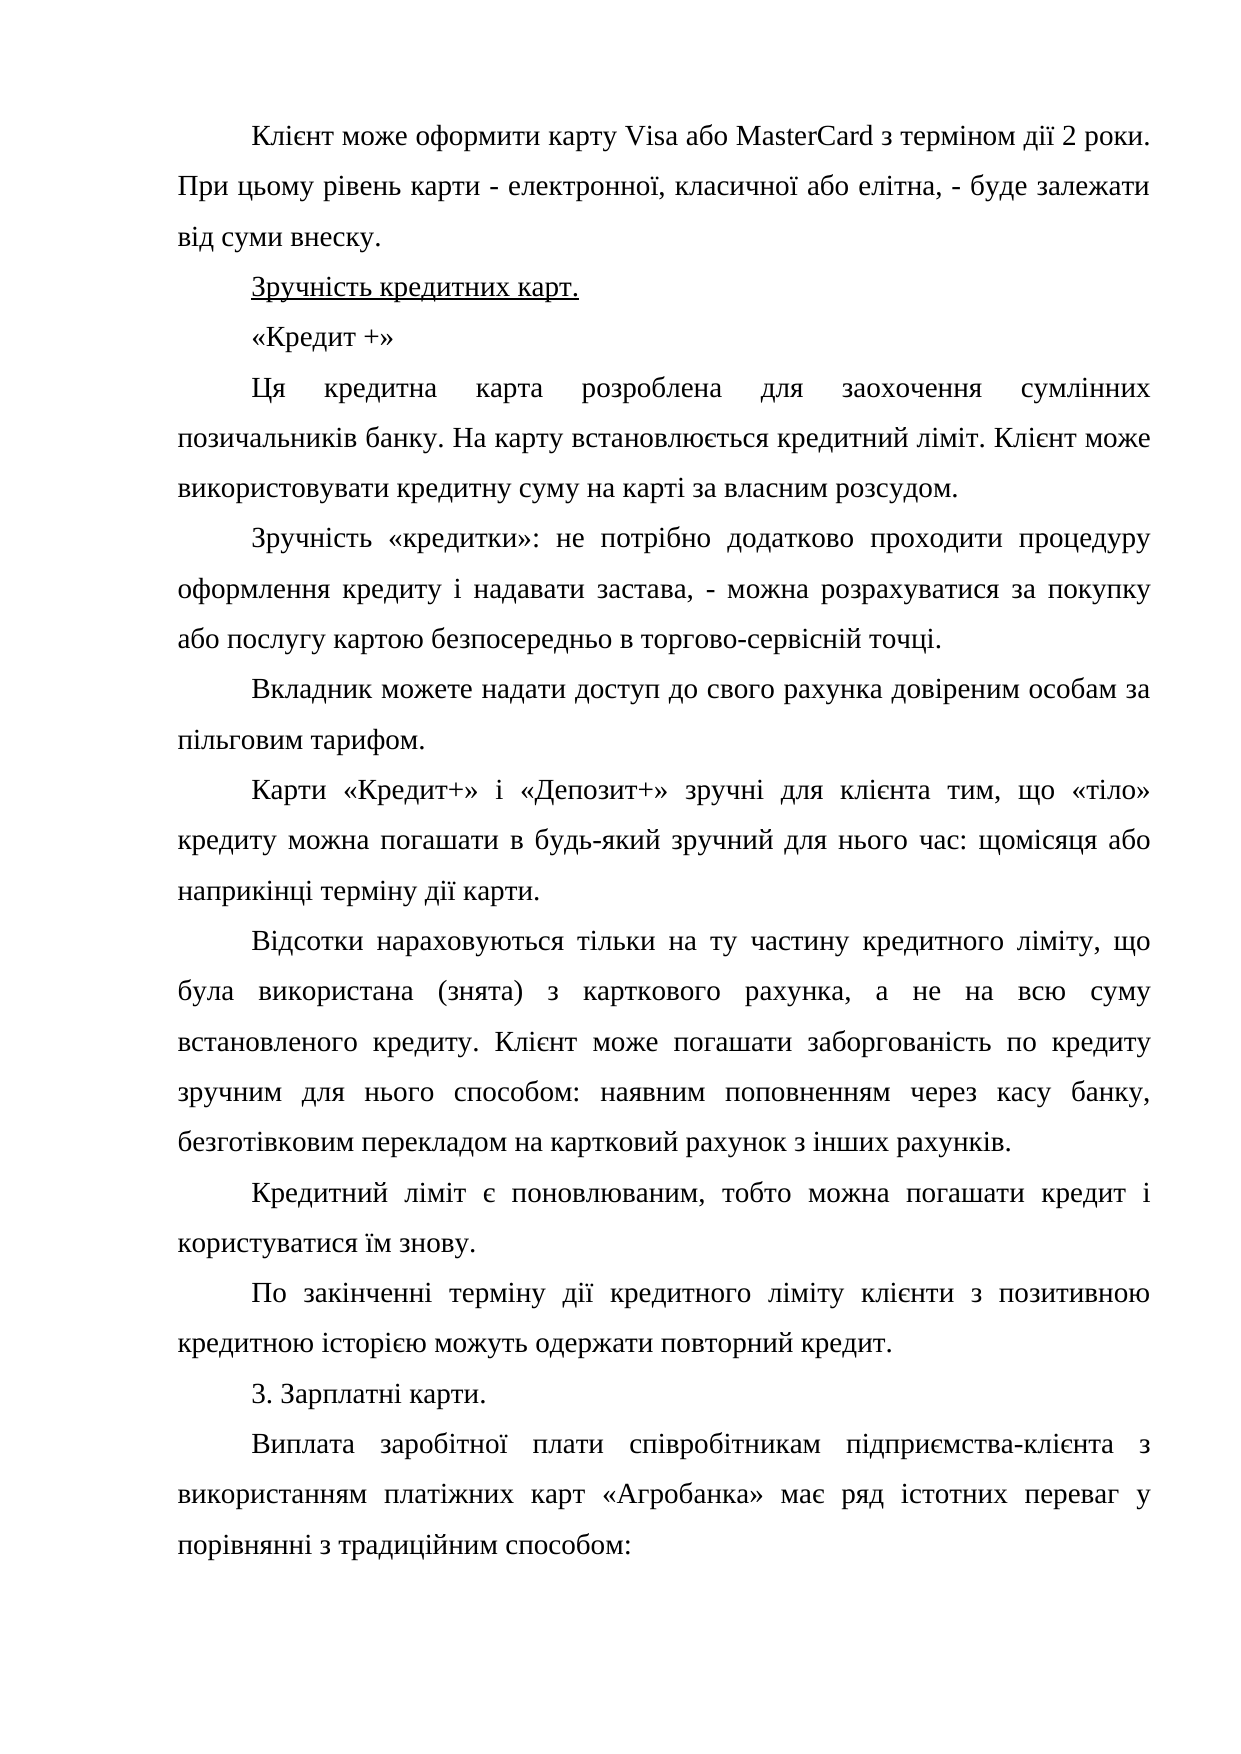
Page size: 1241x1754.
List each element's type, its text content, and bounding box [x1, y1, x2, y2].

text Виплата заробітної плати співробітникам підприємства-клієнта з використанням платіжних карт «Агробанка» має ряд істотних переваг у порівнянні з традиційним способом: [177, 1426, 1152, 1560]
text Відсотки нараховуються тільки на ту частину кредитного ліміту, що була використана (знята) з карткового рахунка, а не на всю суму встановленого кредиту. Клієнт може погашати заборгованість по кредиту зручним для нього способом: наявним поповненням через касу банку, безготівковим перекладом на картковий рахунок з інших рахунків. [177, 923, 1152, 1158]
text Кредитний ліміт є поновлюваним, тобто можна погашати кредит і користуватися їм знову. [177, 1175, 1152, 1258]
text Зручність «кредитки»: не потрібно додатково проходити процедуру оформлення кредиту і надавати застава, - можна розрахуватися за покупку або послугу картою безпосередньо в торгово-сервісній точці. [177, 521, 1152, 655]
text По закінченні терміну дії кредитного ліміту клієнти з позитивною кредитною історією можуть одержати повторний кредит. [177, 1275, 1152, 1359]
text Клієнт може оформити карту Vіsa або MasterCard з терміном дії 2 роки. При цьому рівень карти - електронної, класичної або елітна, - буде залежати від суми внеску. [177, 118, 1152, 252]
text Карти «Кредит+» і «Депозит+» зручні для клієнта тим, що «тіло» кредиту можна погашати в будь-який зручний для нього час: щомісяця або наприкінці терміну дії карти. [177, 772, 1152, 906]
text «Кредит +» [177, 319, 1152, 353]
text Вкладник можете надати доступ до свого рахунка довіреним особам за пільговим тарифом. [177, 672, 1152, 755]
text 3. Зарплатні карти. [177, 1376, 1152, 1409]
text Зручність кредитних карт. [177, 269, 1152, 303]
text Ця кредитна карта розроблена для заохочення сумлінних позичальників банку. На карту встановлюється кредитний ліміт. Клієнт може використовувати кредитну суму на карті за власним розсудом. [177, 370, 1152, 504]
